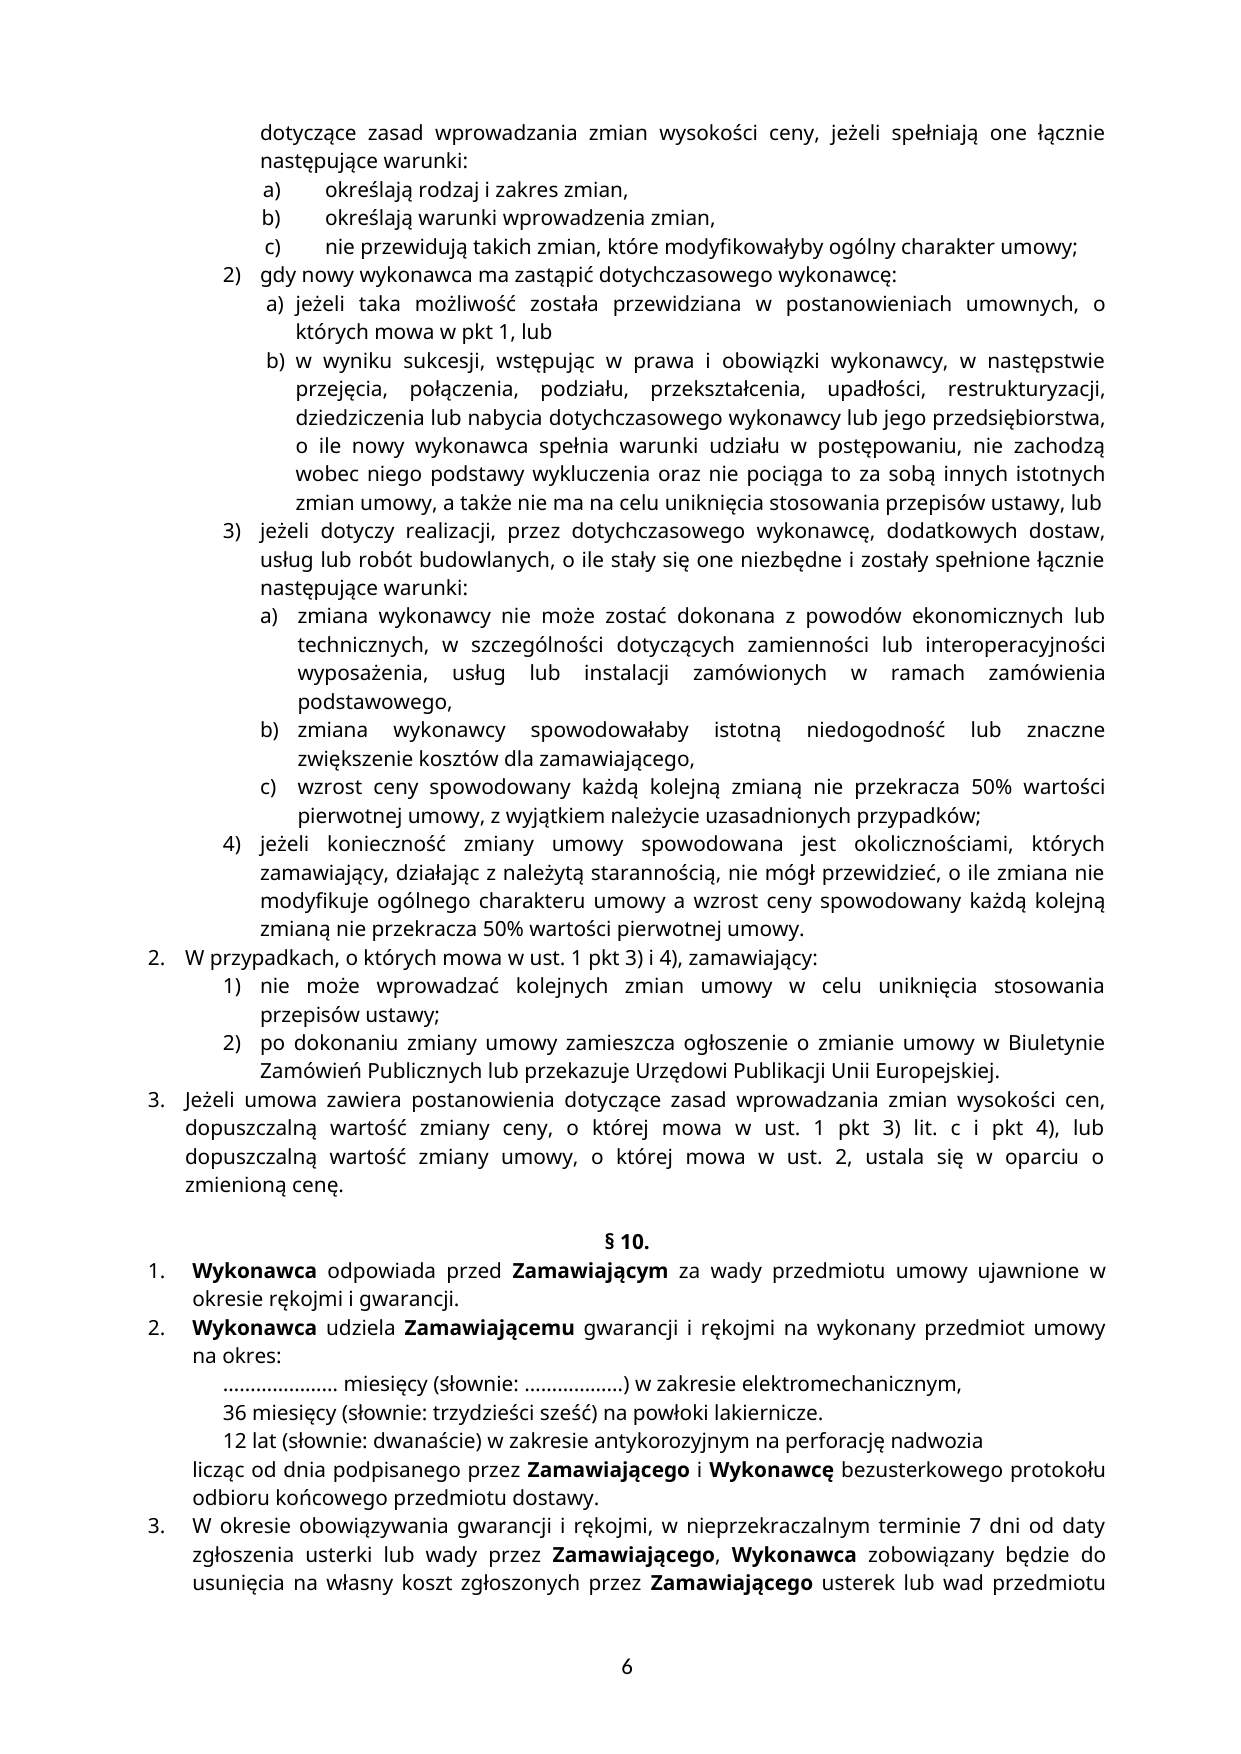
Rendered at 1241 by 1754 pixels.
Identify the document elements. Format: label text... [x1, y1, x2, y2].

list Wykonawca udziela Zamawiającemu gwarancji i rękojmi na wykonany przedmiot umowy na okres: [148, 1313, 1106, 1369]
text § 10. [148, 1227, 1106, 1256]
list zmiana wykonawcy nie może zostać dokonana z powodów ekonomicznych lub technicznych, w szczególności dotyczących zamienności lub interoperacyjności wyposażenia, usług lub instalacji zamówionych w ramach zamówienia podstawowego, [260, 602, 1106, 715]
list określają warunki wprowadzenia zmian, [281, 203, 1106, 232]
list gdy nowy wykonawca ma zastąpić dotychczasowego wykonawcę: [223, 260, 1106, 289]
list wzrost ceny spowodowany każdą kolejną zmianą nie przekracza 50% wartości pierwotnej umowy, z wyjątkiem należycie uzasadnionych przypadków; [260, 772, 1106, 829]
list ………………… miesięcy (słownie: ………………) w zakresie elektromechanicznym, [223, 1369, 1106, 1398]
list jeżeli taka możliwość została przewidziana w postanowieniach umownych, o których mowa w pkt 1, lub [266, 289, 1106, 346]
list 36 miesięcy (słownie: trzydzieści sześć) na powłoki lakiernicze. [223, 1398, 1106, 1426]
list nie może wprowadzać kolejnych zmian umowy w celu uniknięcia stosowania przepisów ustawy; [223, 971, 1106, 1028]
list Jeżeli umowa zawiera postanowienia dotyczące zasad wprowadzania zmian wysokości cen, dopuszczalną wartość zmiany ceny, o której mowa w ust. 1 pkt 3) lit. c i pkt 4), lub dopuszczalną wartość zmiany umowy, o której mowa w ust. 2, ustala się w oparciu o zmienioną cenę. [148, 1085, 1106, 1199]
text licząc od dnia podpisanego przez Zamawiającego i Wykonawcę bezusterkowego protokołu odbioru końcowego przedmiotu dostawy. [192, 1455, 1106, 1512]
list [148, 1512, 1106, 1597]
list zmiana wykonawcy spowodowałaby istotną niedogodność lub znaczne zwiększenie kosztów dla zamawiającego, [260, 715, 1106, 772]
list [223, 118, 1106, 175]
list jeżeli dotyczy realizacji, przez dotychczasowego wykonawcę, dodatkowych dostaw, usług lub robót budowlanych, o ile stały się one niezbędne i zostały spełnione łącznie następujące warunki: [223, 516, 1106, 602]
list określają rodzaj i zakres zmian, [281, 175, 1106, 203]
list nie przewidują takich zmian, które modyfikowałyby ogólny charakter umowy; [281, 232, 1106, 260]
list w wyniku sukcesji, wstępując w prawa i obowiązki wykonawcy, w następstwie przejęcia, połączenia, podziału, przekształcenia, upadłości, restrukturyzacji, dziedziczenia lub nabycia dotychczasowego wykonawcy lub jego przedsiębiorstwa, o ile nowy wykonawca spełnia warunki udziału w postępowaniu, nie zachodzą wobec niego podstawy wykluczenia oraz nie pociąga to za sobą innych istotnych zmian umowy, a także nie ma na celu uniknięcia stosowania przepisów ustawy, lub [266, 346, 1106, 516]
list jeżeli konieczność zmiany umowy spowodowana jest okolicznościami, których zamawiający, działając z należytą starannością, nie mógł przewidzieć, o ile zmiana nie modyfikuje ogólnego charakteru umowy a wzrost ceny spowodowany każdą kolejną zmianą nie przekracza 50% wartości pierwotnej umowy. [223, 829, 1106, 943]
list Wykonawca odpowiada przed Zamawiającym za wady przedmiotu umowy ujawnione w okresie rękojmi i gwarancji. [148, 1256, 1106, 1313]
list po dokonaniu zmiany umowy zamieszcza ogłoszenie o zmianie umowy w Biuletynie Zamówień Publicznych lub przekazuje Urzędowi Publikacji Unii Europejskiej. [223, 1028, 1106, 1085]
list W przypadkach, o których mowa w ust. 1 pkt 3) i 4), zamawiający: [148, 943, 1106, 971]
list 12 lat (słownie: dwanaście) w zakresie antykorozyjnym na perforację nadwozia [223, 1426, 1106, 1455]
